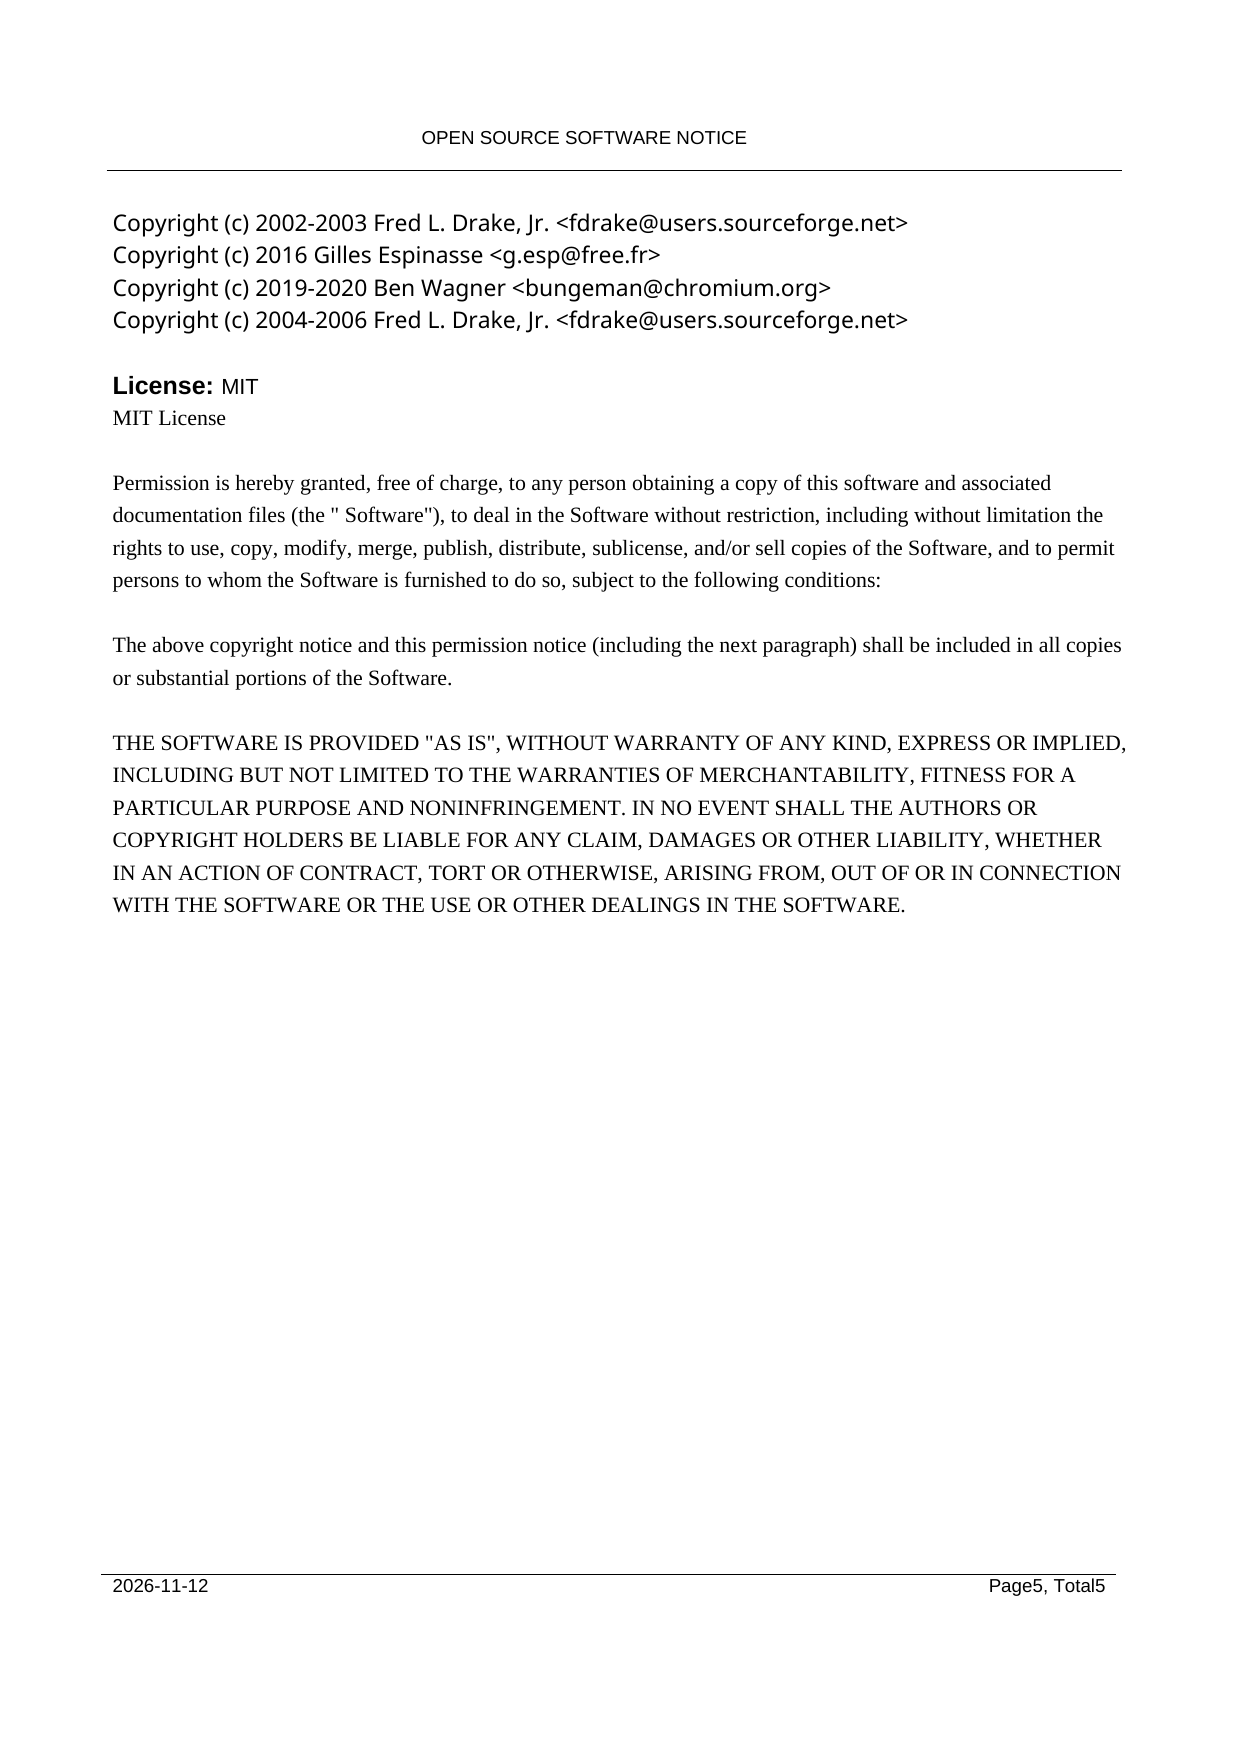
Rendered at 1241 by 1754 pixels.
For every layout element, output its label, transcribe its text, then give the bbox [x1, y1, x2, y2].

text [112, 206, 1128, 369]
text License: MIT [112, 369, 1128, 401]
text MIT License Permission is hereby granted, free of charge, to any person obtaining a copy of this software and associated documentation files (the " Software"), to deal in the Software without restriction, including without limitation the rights to use, copy, modify, merge, publish, distribute, sublicense, and/or sell copies of the Software, and to permit persons to whom the Software is furnished to do so, subject to the following conditions: The above copyright notice and this permission notice (including the next paragraph) shall be included in all copies or substantial portions of the Software. THE SOFTWARE IS PROVIDED "AS IS", WITHOUT WARRANTY OF ANY KIND, EXPRESS OR IMPLIED, INCLUDING BUT NOT LIMITED TO THE WARRANTIES OF MERCHANTABILITY, FITNESS FOR A PARTICULAR PURPOSE AND NONINFRINGEMENT. IN NO EVENT SHALL THE AUTHORS OR COPYRIGHT HOLDERS BE LIABLE FOR ANY CLAIM, DAMAGES OR OTHER LIABILITY, WHETHER IN AN ACTION OF CONTRACT, TORT OR OTHERWISE, ARISING FROM, OUT OF OR IN CONNECTION WITH THE SOFTWARE OR THE USE OR OTHER DEALINGS IN THE SOFTWARE. [112, 401, 1128, 954]
